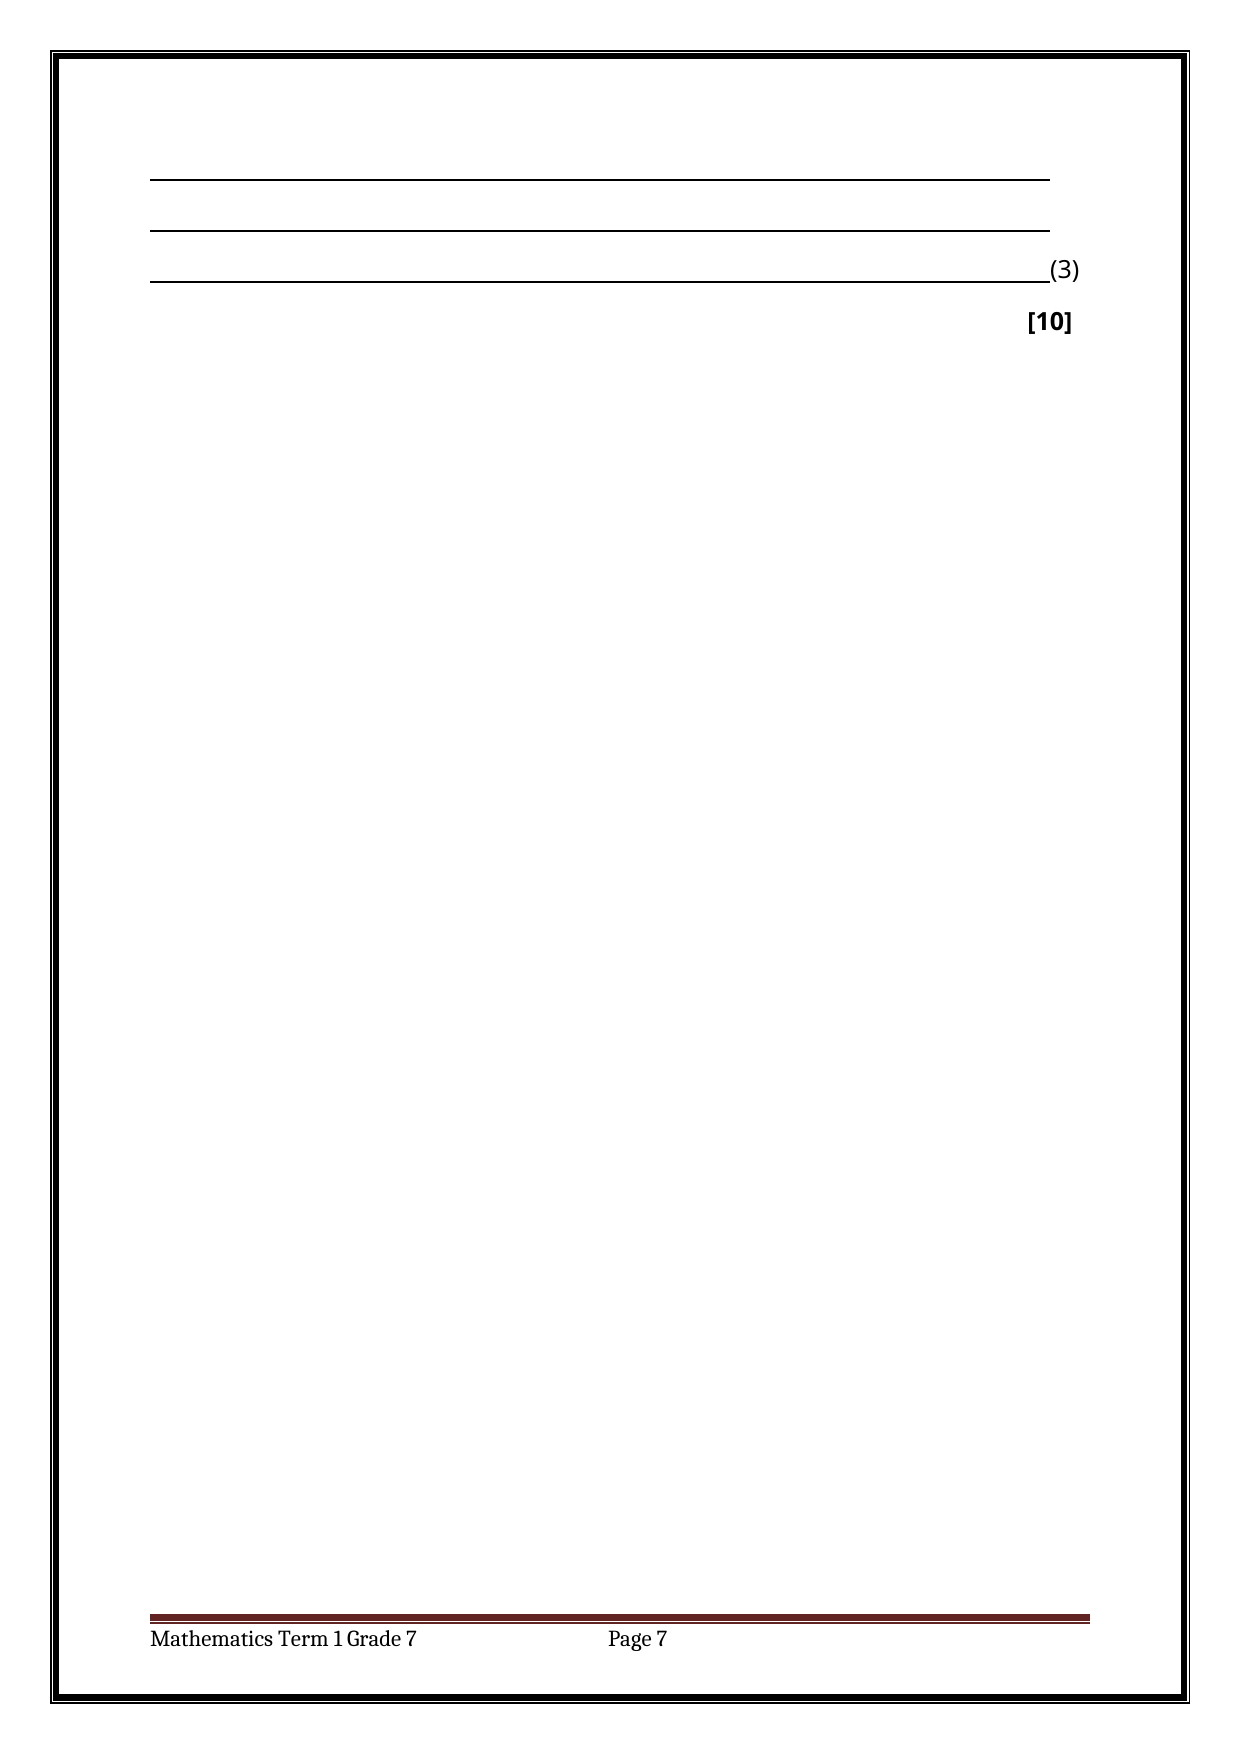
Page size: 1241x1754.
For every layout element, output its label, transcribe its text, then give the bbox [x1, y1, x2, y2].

text (3) [10] [150, 150, 1090, 337]
